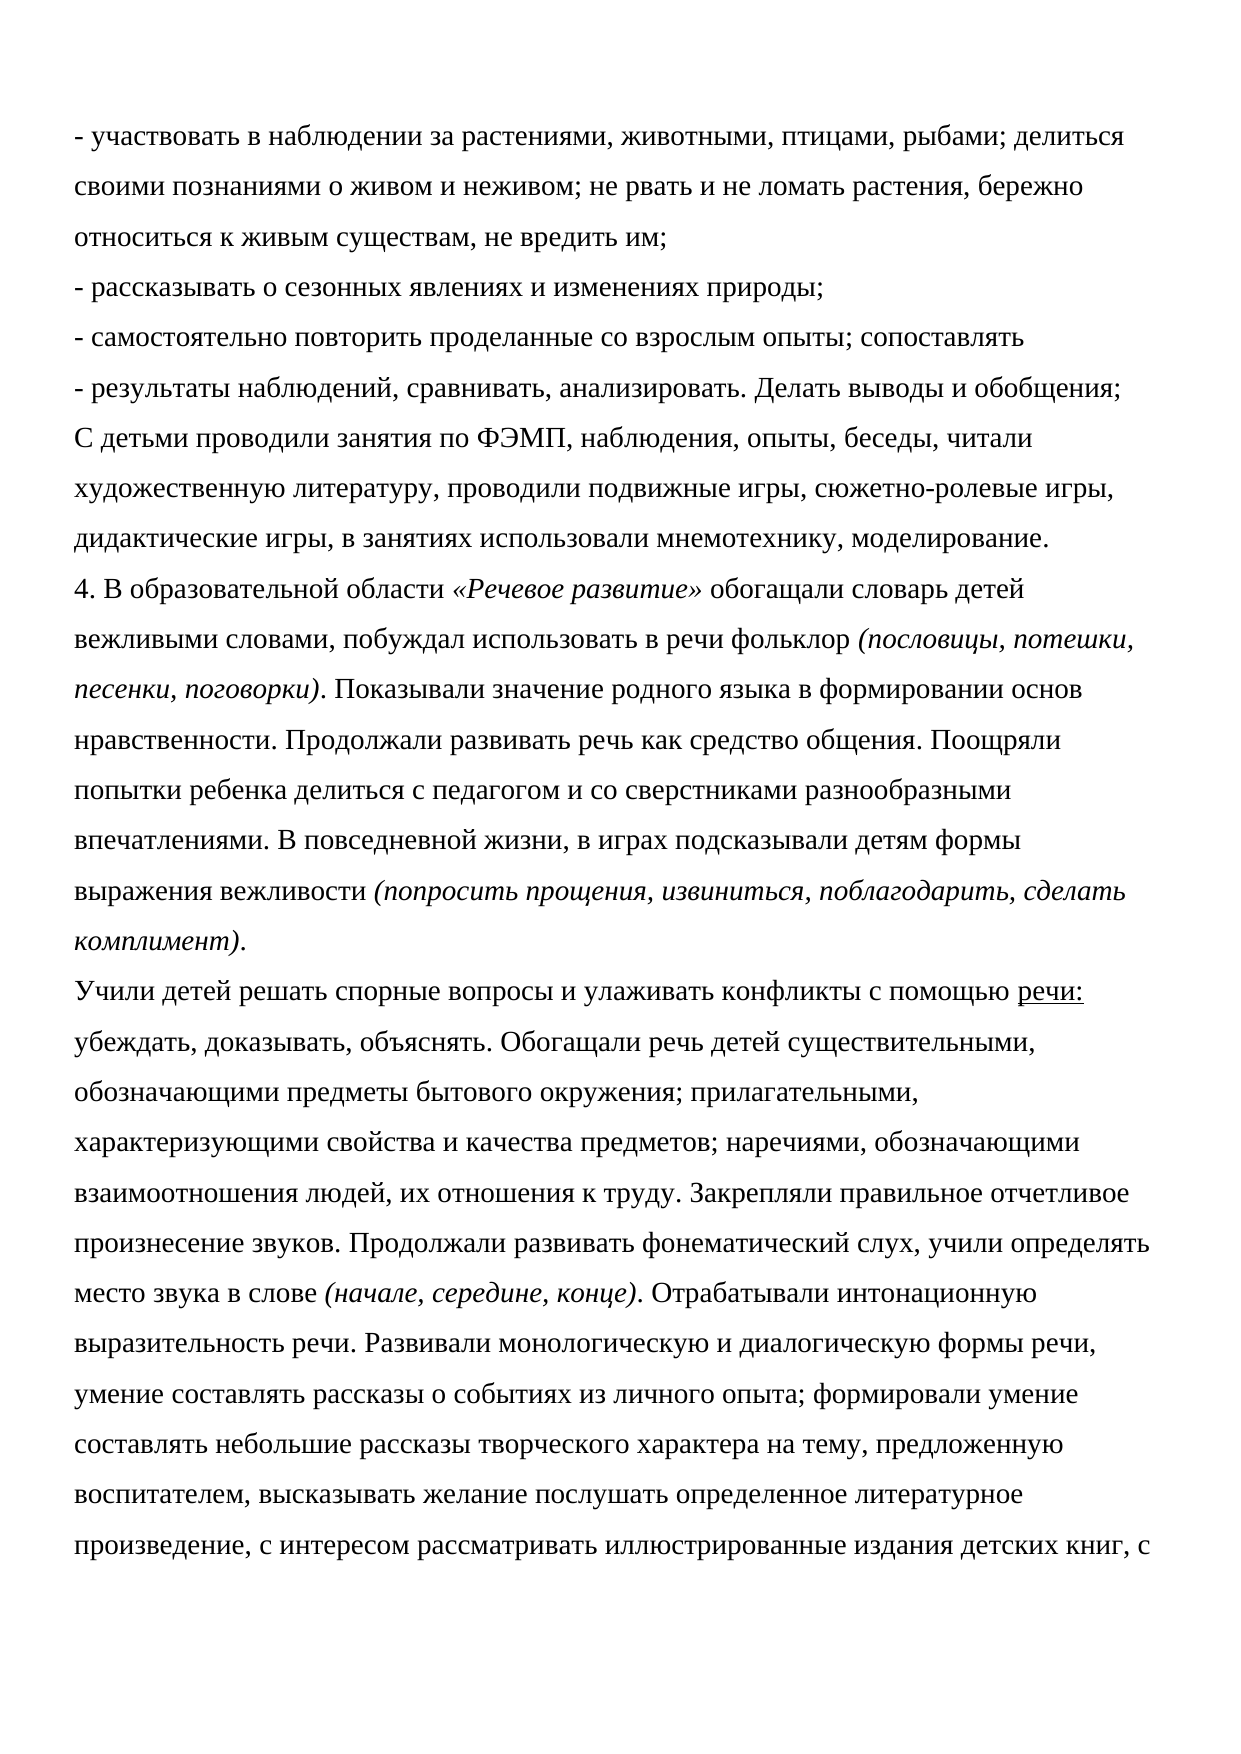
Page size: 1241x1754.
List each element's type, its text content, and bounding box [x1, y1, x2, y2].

text Учили детей решать спорные вопросы и улаживать конфликты с помощью речи: [74, 973, 1152, 1007]
text - самостоятельно повторить проделанные со взрослым опыты; сопоставлять [74, 319, 1152, 353]
text 4. В образовательной области «Речевое развитие» обогащали словарь детей [74, 571, 1152, 604]
text - результаты наблюдений, сравнивать, анализировать. Делать выводы и обобщения; [74, 370, 1152, 403]
text - участвовать в наблюдении за растениями, животными, птицами, рыбами; делиться своими познаниями о живом и неживом; не рвать и не ломать растения, бережно относиться к живым существам, не вредить им; [74, 118, 1152, 252]
text обозначающими предметы бытового окружения; прилагательными, [74, 1074, 1152, 1108]
text - рассказывать о сезонных явлениях и изменениях природы; [74, 269, 1152, 303]
text вежливыми словами, побуждал использовать в речи фольклор (пословицы, потешки, песенки, поговорки). Показывали значение родного языка в формировании основ нравственности. Продолжали развивать речь как средство общения. Поощряли попытки ребенка делиться с педагогом и со сверстниками разнообразными впечатлениями. В повседневной жизни, в играх подсказывали детям формы выражения вежливости (попросить прощения, извиниться, поблагодарить, сделать комплимент). [74, 621, 1152, 957]
text С детьми проводили занятия по ФЭМП, наблюдения, опыты, беседы, читали художественную литературу, проводили подвижные игры, сюжетно-ролевые игры, дидактические игры, в занятиях использовали мнемотехнику, моделирование. [74, 420, 1152, 554]
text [74, 1124, 1152, 1560]
text убеждать, доказывать, объяснять. Обогащали речь детей существительными, [74, 1024, 1152, 1057]
